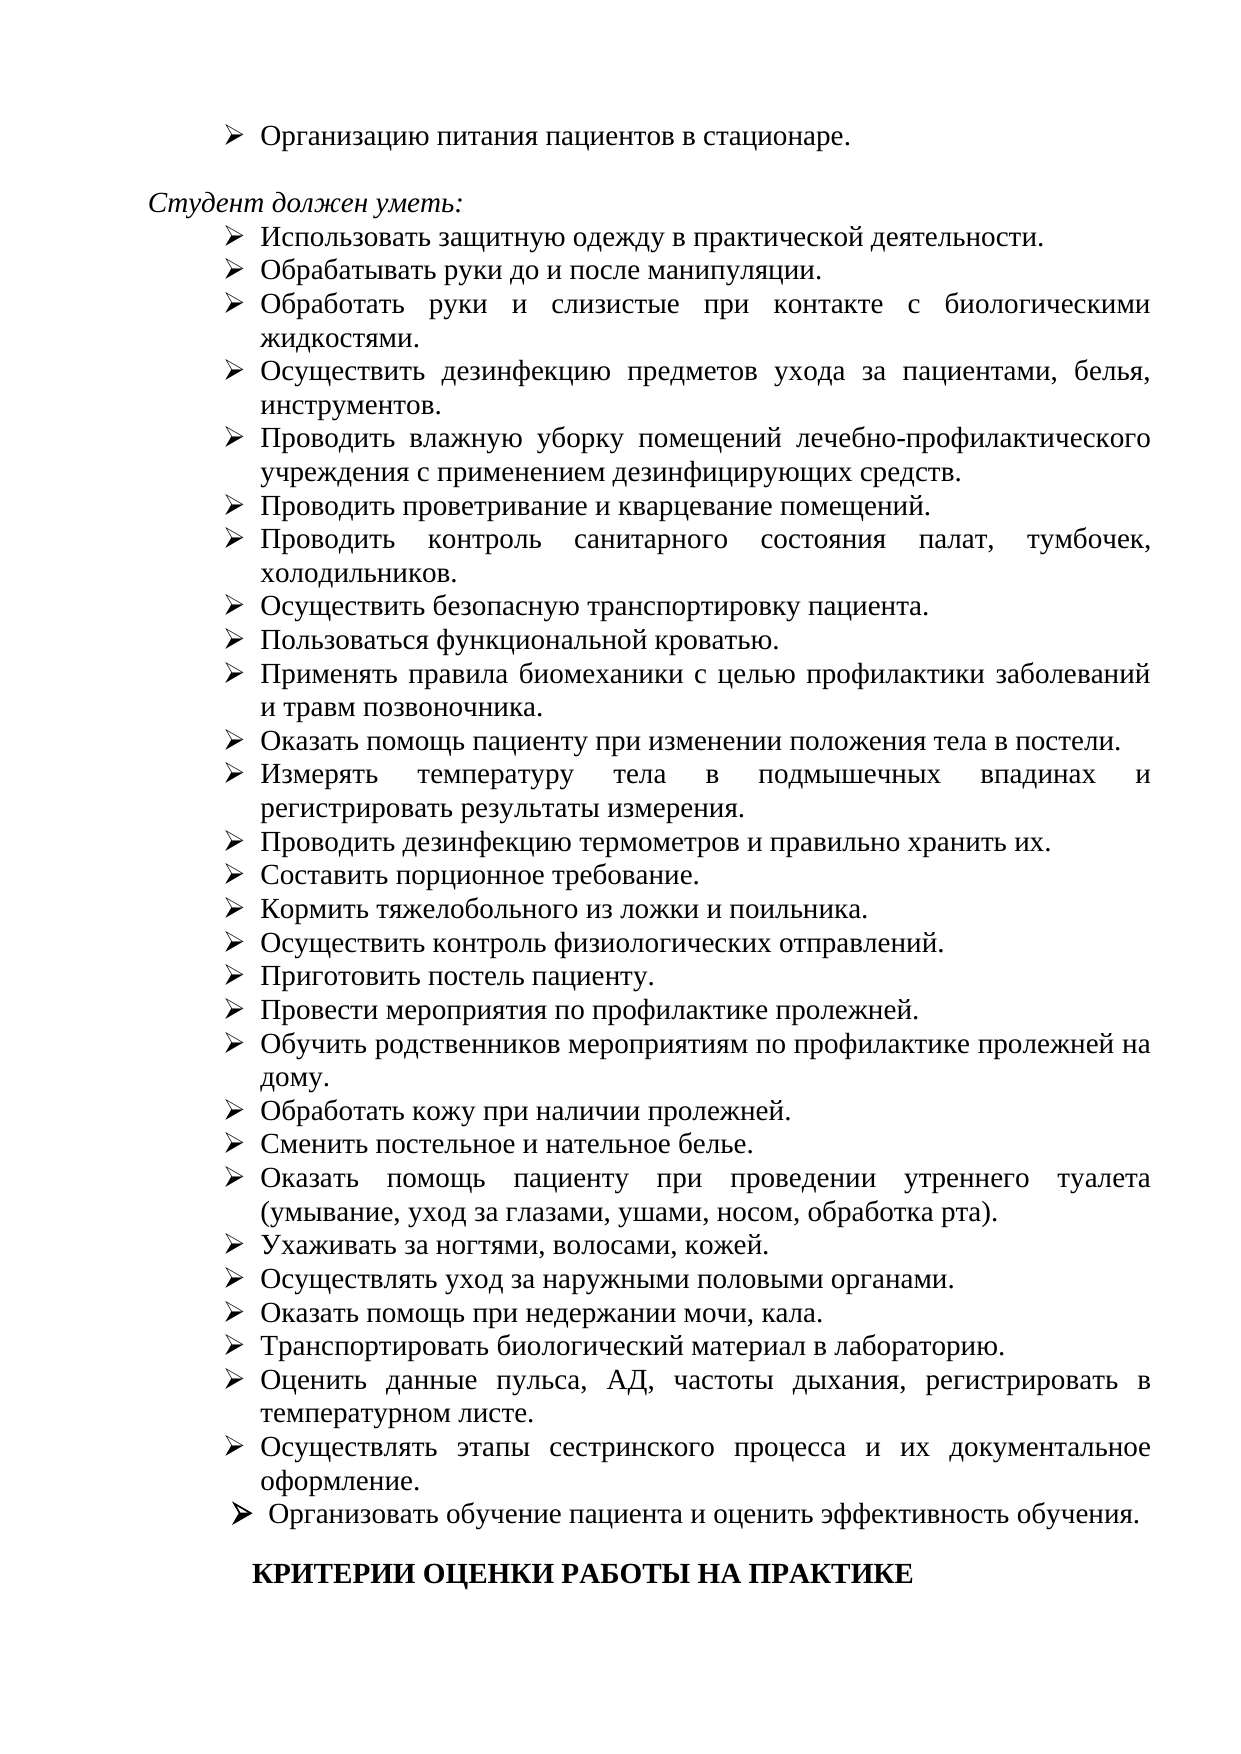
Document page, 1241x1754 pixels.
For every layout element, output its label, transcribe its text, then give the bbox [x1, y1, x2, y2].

list Проводить контроль санитарного состояния палат, тумбочек, холодильников. [223, 521, 1152, 588]
list Осуществить дезинфекцию предметов ухода за пациентами, белья, инструментов. [223, 353, 1152, 421]
list Ухаживать за ногтями, волосами, кожей. [223, 1227, 1152, 1261]
list Осуществлять этапы сестринского процесса и их документальное оформление. [223, 1429, 1152, 1496]
list Обрабатывать руки до и после манипуляции. [223, 252, 1152, 286]
list Оказать помощь пациенту при проведении утреннего туалета (умывание, уход за глазами, ушами, носом, обработка рта). [223, 1160, 1152, 1227]
text Студент должен уметь: [148, 185, 1152, 219]
list Оказать помощь при недержании мочи, кала. [223, 1295, 1152, 1328]
list Измерять температуру тела в подмышечных впадинах и регистрировать результаты измерения. [223, 757, 1152, 824]
list Осуществить безопасную транспортировку пациента. [223, 588, 1152, 622]
list Использовать защитную одежду в практической деятельности. [223, 219, 1152, 252]
list Провести мероприятия по профилактике пролежней. [223, 992, 1152, 1026]
list Обработать кожу при наличии пролежней. [223, 1093, 1152, 1127]
list Оценить данные пульса, АД, частоты дыхания, регистрировать в температурном листе. [223, 1362, 1152, 1429]
list Составить порционное требование. [223, 857, 1152, 891]
list Применять правила биомеханики с целью профилактики заболеваний и травм позвоночника. [223, 656, 1152, 723]
list Организацию питания пациентов в стационаре. [223, 118, 1152, 152]
list Пользоваться функциональной кроватью. [223, 622, 1152, 656]
list Проводить дезинфекцию термометров и правильно хранить их. [223, 824, 1152, 857]
list Организовать обучение пациента и оценить эффективность обучения. [223, 1496, 1148, 1530]
list Осуществлять уход за наружными половыми органами. [223, 1261, 1152, 1295]
list Оказать помощь пациенту при изменении положения тела в постели. [223, 723, 1152, 757]
list Приготовить постель пациенту. [223, 958, 1152, 992]
list Сменить постельное и нательное белье. [223, 1127, 1152, 1160]
list Осуществить контроль физиологических отправлений. [223, 925, 1152, 958]
list Проводить проветривание и кварцевание помещений. [223, 488, 1152, 521]
list Проводить влажную уборку помещений лечебно-профилактического учреждения с применением дезинфицирующих средств. [223, 421, 1152, 488]
list Обучить родственников мероприятиям по профилактике пролежней на дому. [223, 1026, 1152, 1093]
list Обработать руки и слизистые при контакте с биологическими жидкостями. [223, 286, 1152, 353]
list Кормить тяжелобольного из ложки и поильника. [223, 891, 1152, 925]
list Транспортировать биологический материал в лабораторию. [223, 1328, 1152, 1362]
text Критерии оценки работы на практике [223, 1556, 1152, 1589]
